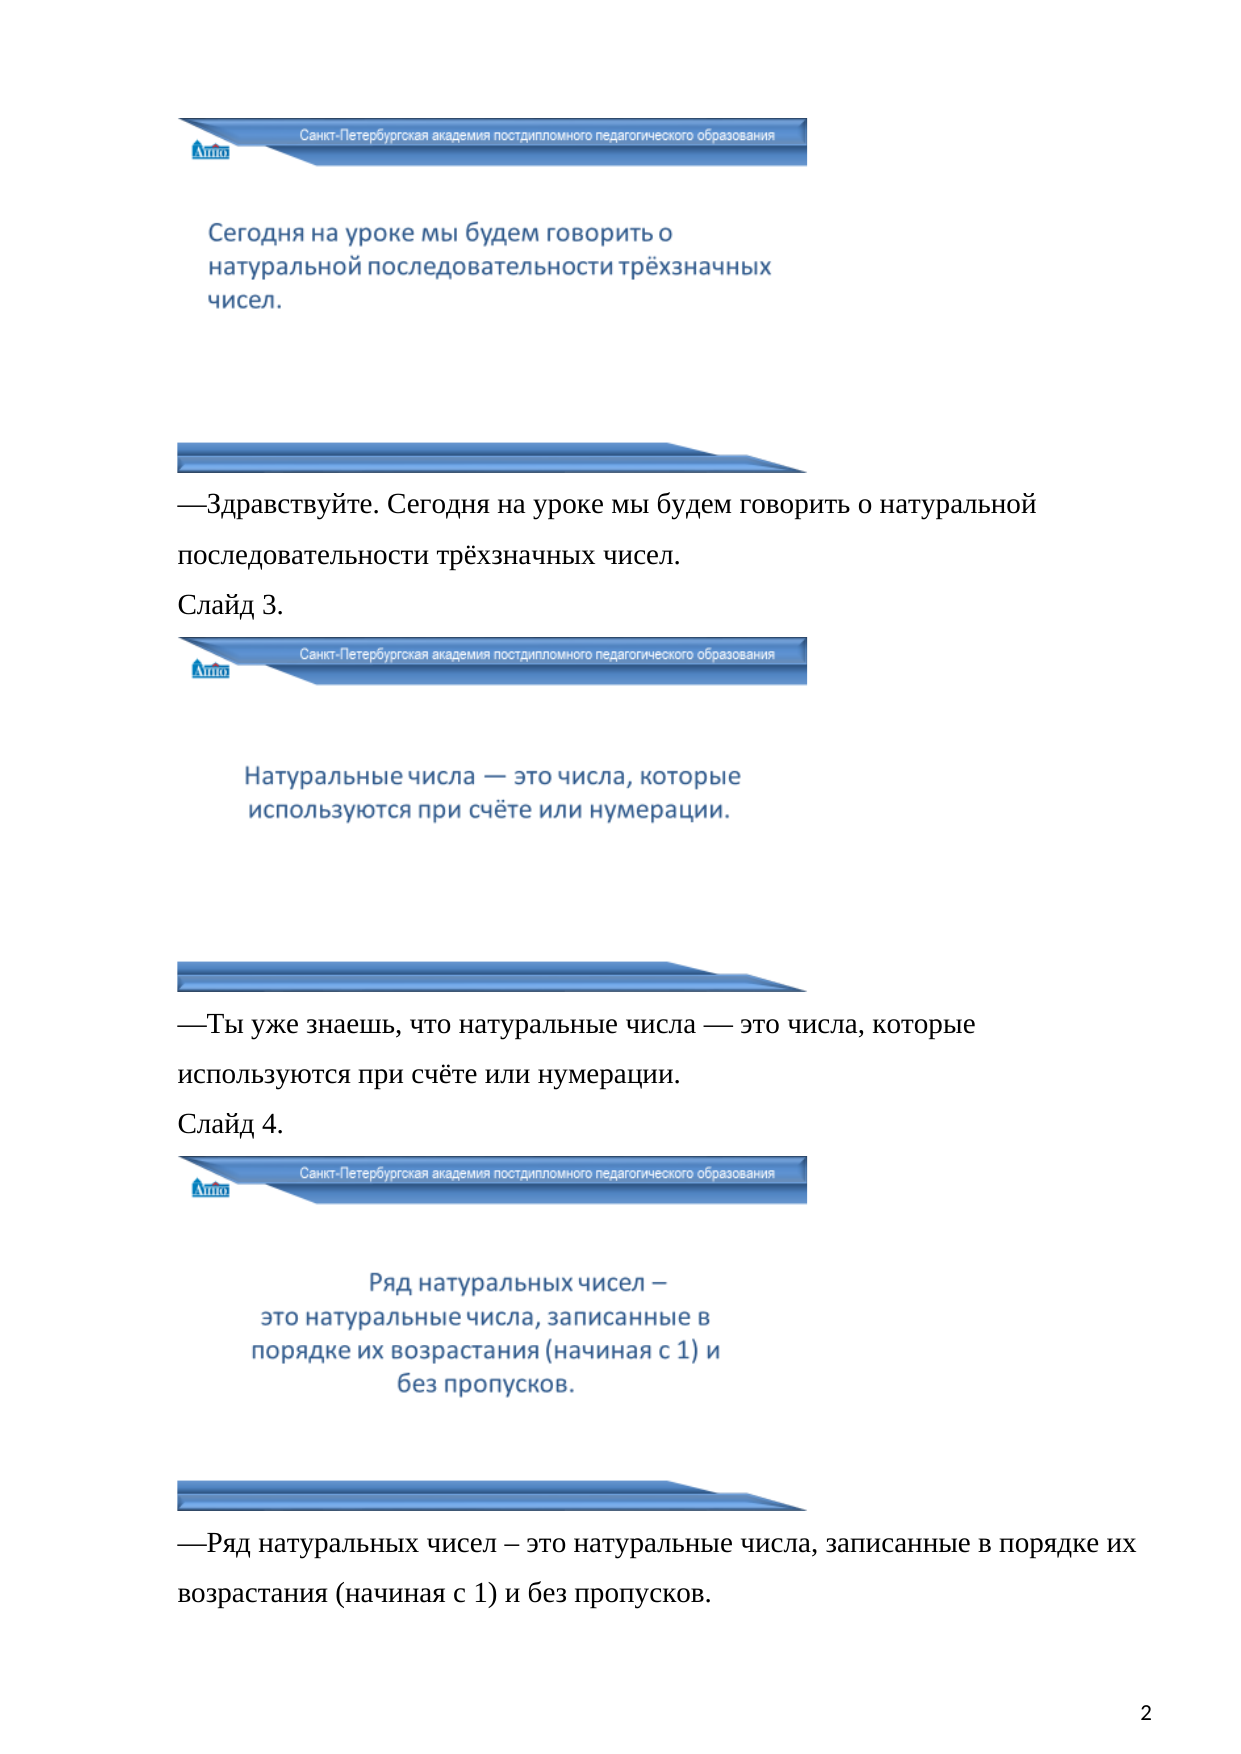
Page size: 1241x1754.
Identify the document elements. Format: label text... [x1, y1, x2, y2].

picture [177, 118, 808, 473]
text —Ряд натуральных чисел – это натуральные числа, записанные в порядке их возрастания (начиная с 1) и без пропусков. [177, 1525, 1152, 1609]
text —Ты уже знаешь, что натуральные числа — это числа, которые используются при счёте или нумерации. [177, 1006, 1152, 1089]
text Слайд 3. [177, 587, 1152, 621]
text —Здравствуйте. Сегодня на уроке мы будем говорить о натуральной последовательности трёхзначных чисел. [177, 486, 1152, 570]
picture [177, 1156, 808, 1511]
text Слайд 4. [177, 1106, 1152, 1140]
picture [177, 637, 808, 992]
